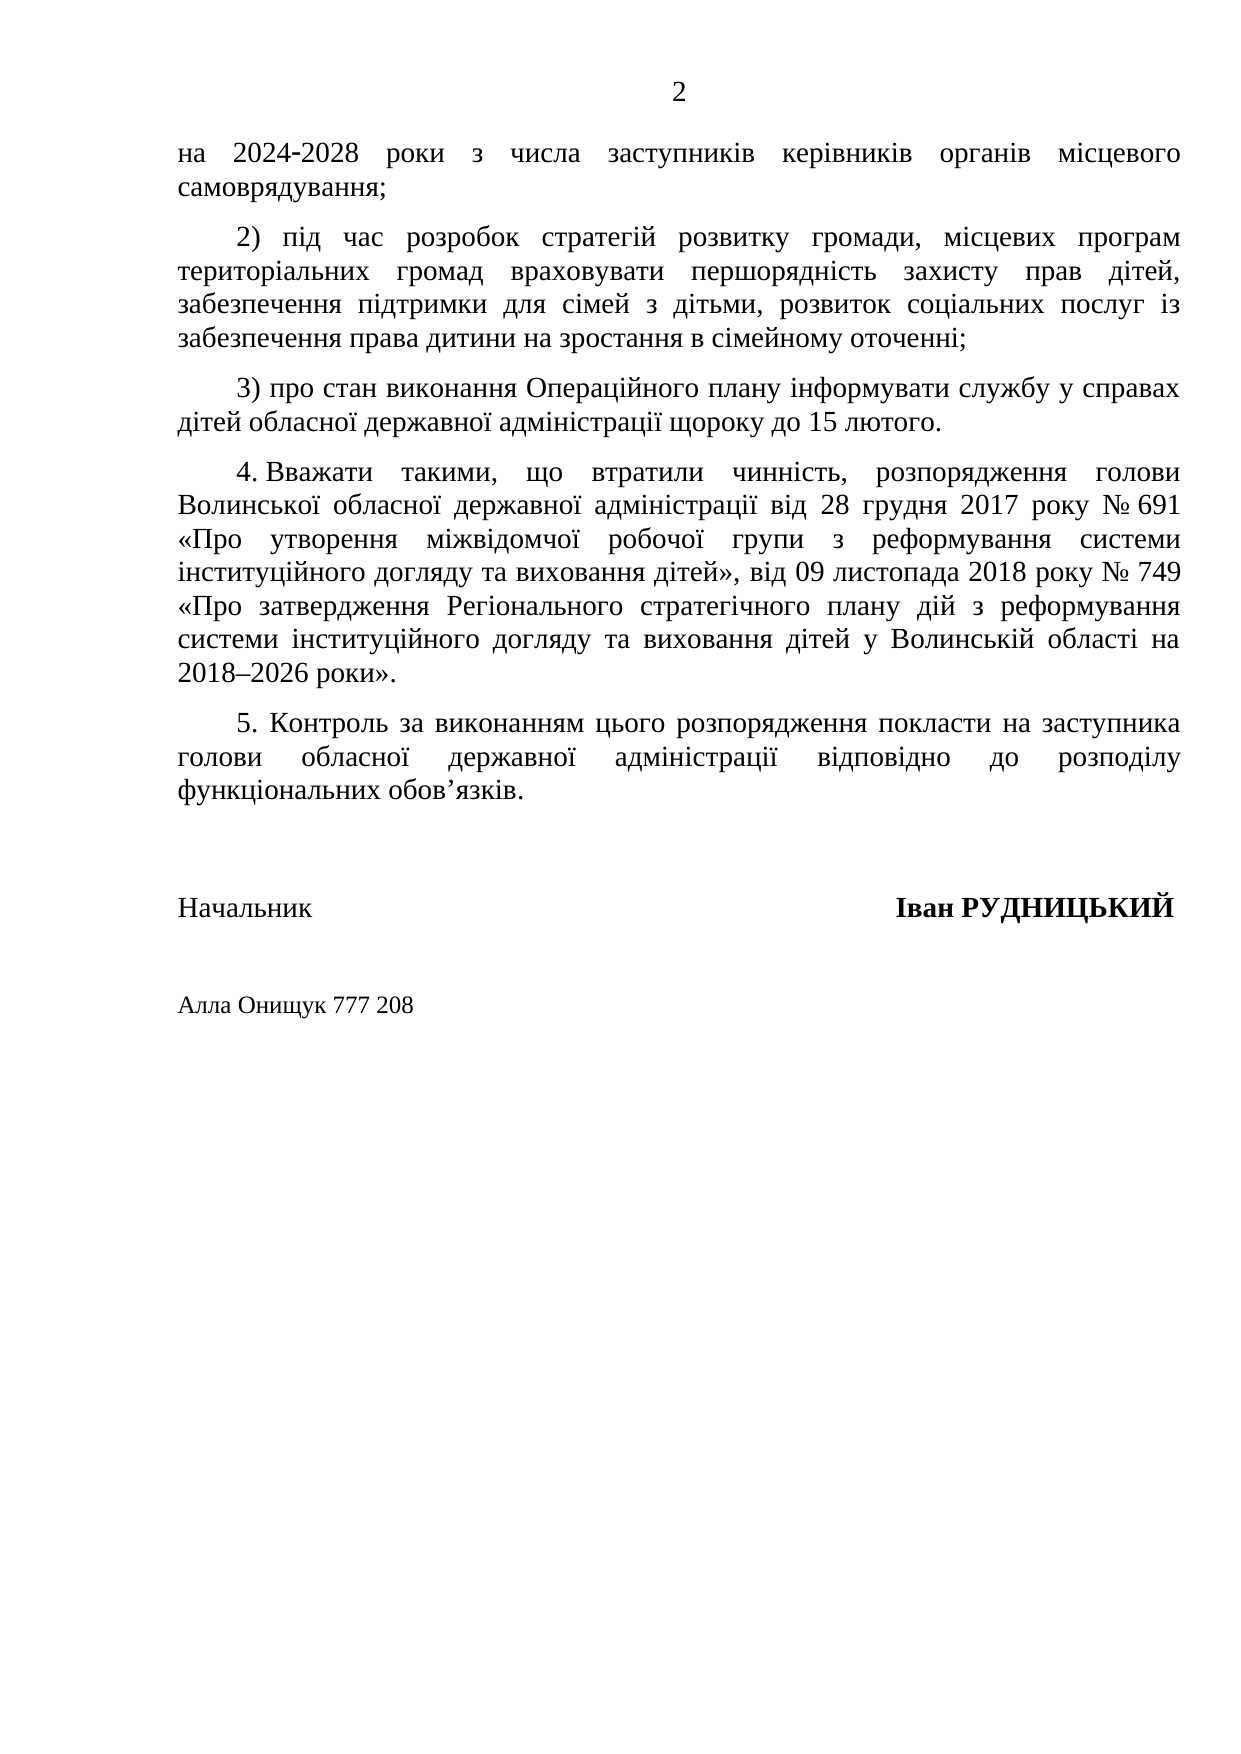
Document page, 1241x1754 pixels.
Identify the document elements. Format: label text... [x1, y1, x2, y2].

text Начальник Іван РУДНИЦЬКИЙ [177, 890, 1181, 923]
text 2) під час розробок стратегій розвитку громади, місцевих програм територіальних громад враховувати першорядність захисту прав дітей, забезпечення підтримки для сімей з дітьми, розвиток соціальних послуг із забезпечення права дитини на зростання в сімейному оточенні; [177, 219, 1181, 353]
text 5. Контроль за виконанням цього розпорядження покласти на заступника голови обласної державної адміністрації відповідно до розподілу функціональних обов’язків. [177, 705, 1181, 806]
text 3) про стан виконання Операційного плану інформувати службу у справах дітей обласної державної адміністрації щороку до 15 лютого. [177, 370, 1181, 437]
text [177, 135, 1181, 203]
subtitle 4. Вважати такими, що втратили чинність, розпорядження голови Волинської обласної державної адміністрації від 28 грудня 2017 року № 691 «Про утворення міжвідомчої робочої групи з реформування системи інституційного догляду та виховання дітей», від 09 листопада 2018 року № 749 «Про затвердження Регіонального стратегічного плану дій з реформування системи інституційного догляду та виховання дітей у Волинській області на 2018–2026 роки». [177, 454, 1181, 689]
text Алла Онищук 777 208 [177, 990, 1181, 1019]
